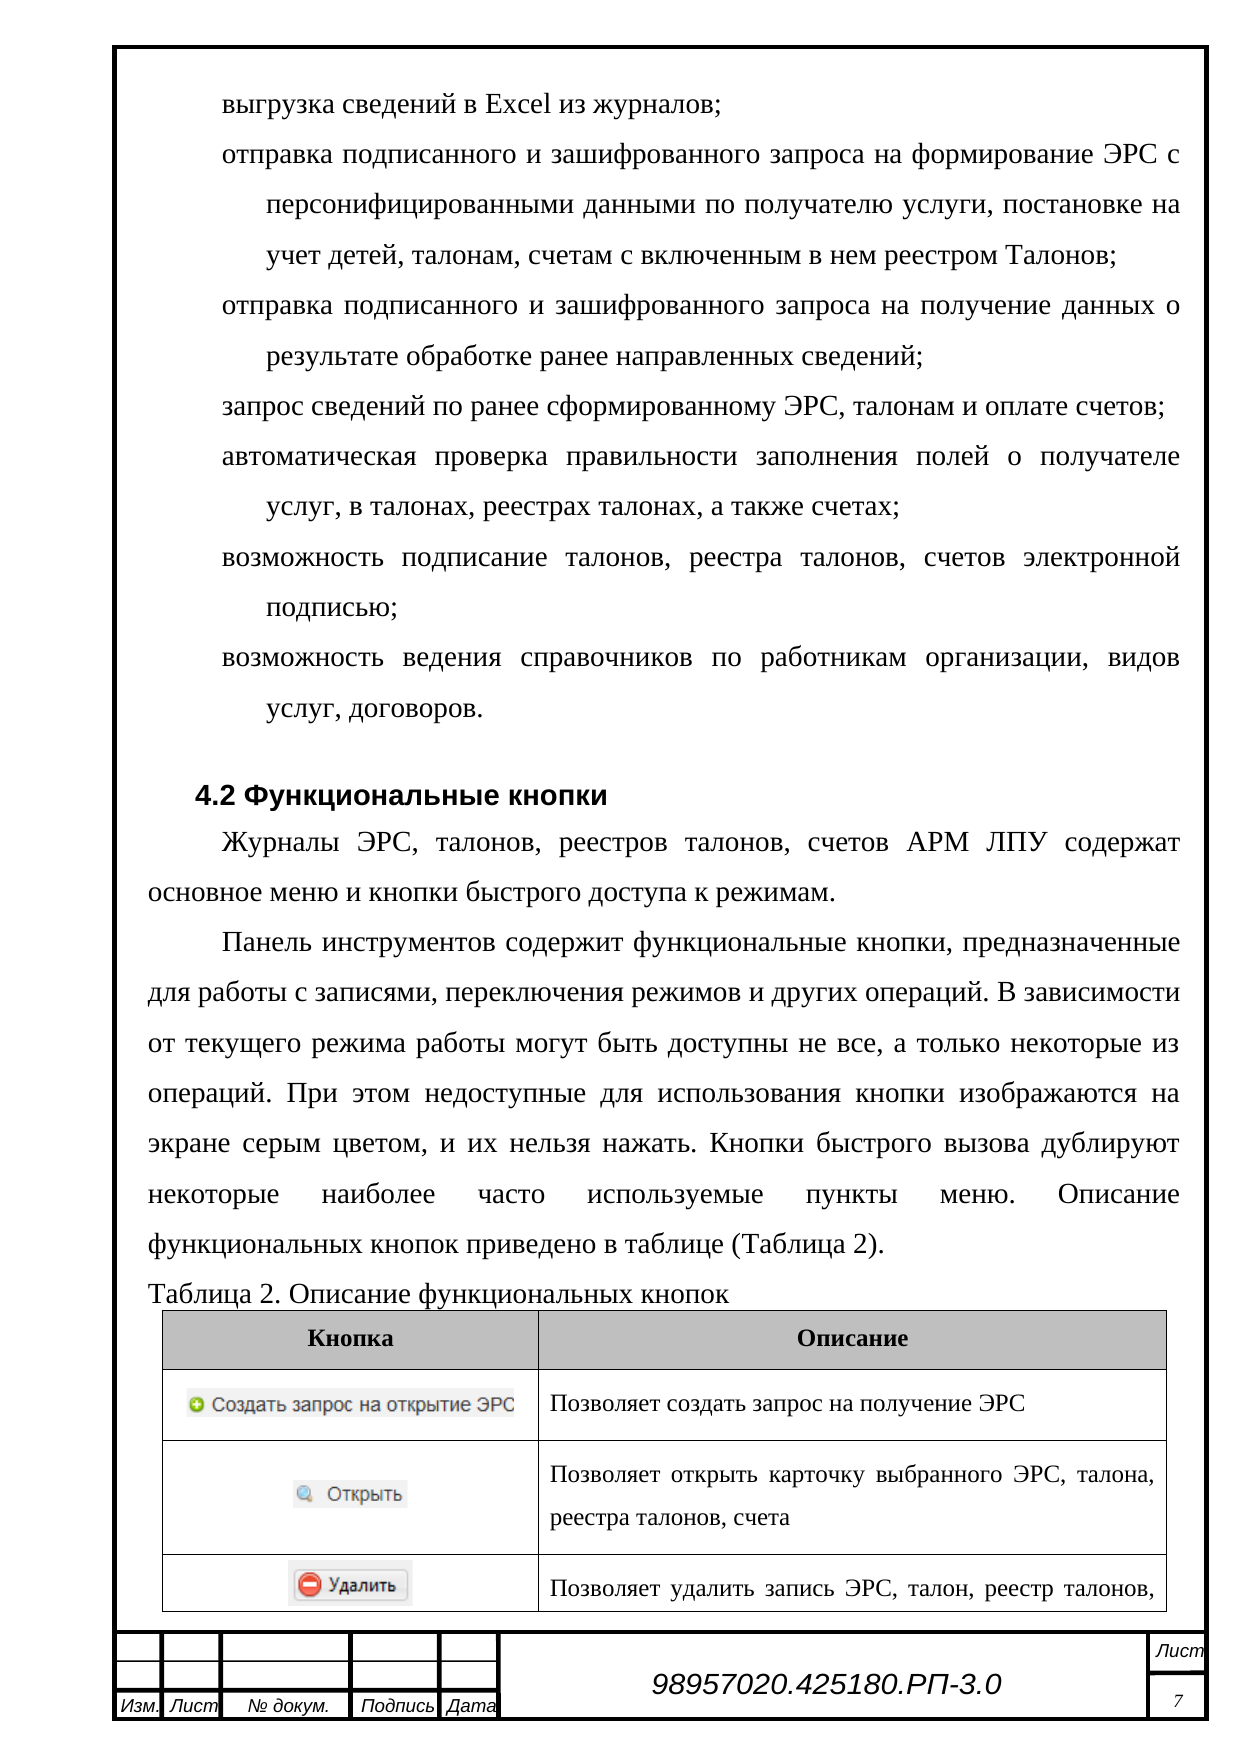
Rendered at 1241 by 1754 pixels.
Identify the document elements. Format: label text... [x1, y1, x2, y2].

text Панель инструментов содержит функциональные кнопки, предназначенные для работы с записями, переключения режимов и других операций. В зависимости от текущего режима работы могут быть доступны не все, а только некоторые из операций. При этом недоступные для использования кнопки изображаются на экране серым цветом, и их нельзя нажать. Кнопки быстрого вызова дублируют некоторые наиболее часто используемые пункты меню. Описание функциональных кнопок приведено в таблице (Таблица 2). [148, 924, 1181, 1260]
table_cell Позволяет создать запрос на получение ЭРС [539, 1370, 1166, 1440]
text Таблица 2. Описание функциональных кнопок [148, 1276, 1181, 1310]
text возможность подписание талонов, реестра талонов, счетов электронной подписью; [222, 539, 1181, 623]
text запрос сведений по ранее сформированному ЭРС, талонам и оплате счетов; [222, 388, 1181, 421]
text выгрузка сведений в Excel из журналов; [222, 86, 1181, 119]
table_cell [163, 1555, 538, 1611]
text возможность ведения справочников по работникам организации, видов услуг, договоров. [222, 639, 1181, 723]
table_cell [539, 1555, 1166, 1611]
table_cell [163, 1370, 538, 1440]
subtitle Функциональные кнопки [195, 778, 1181, 811]
text отправка подписанного и зашифрованного запроса на формирование ЭРС с персонифицированными данными по получателю услуги, постановке на учет детей, талонам, счетам с включенным в нем реестром Талонов; [222, 136, 1181, 271]
table_header Кнопка [163, 1311, 538, 1369]
picture [288, 1560, 413, 1606]
text автоматическая проверка правильности заполнения полей о получателе услуг, в талонах, реестрах талонах, а также счетах; [222, 438, 1181, 522]
text Журналы ЭРС, талонов, реестров талонов, счетов АРМ ЛПУ содержат основное меню и кнопки быстрого доступа к режимам. [148, 824, 1181, 907]
picture [186, 1388, 514, 1417]
table_cell Позволяет открыть карточку выбранного ЭРС, талона, реестра талонов, счета [539, 1441, 1166, 1554]
text отправка подписанного и зашифрованного запроса на получение данных о результате обработке ранее направленных сведений; [222, 287, 1181, 371]
picture [293, 1480, 408, 1508]
table_cell [163, 1441, 538, 1554]
table_header Описание [539, 1311, 1166, 1369]
